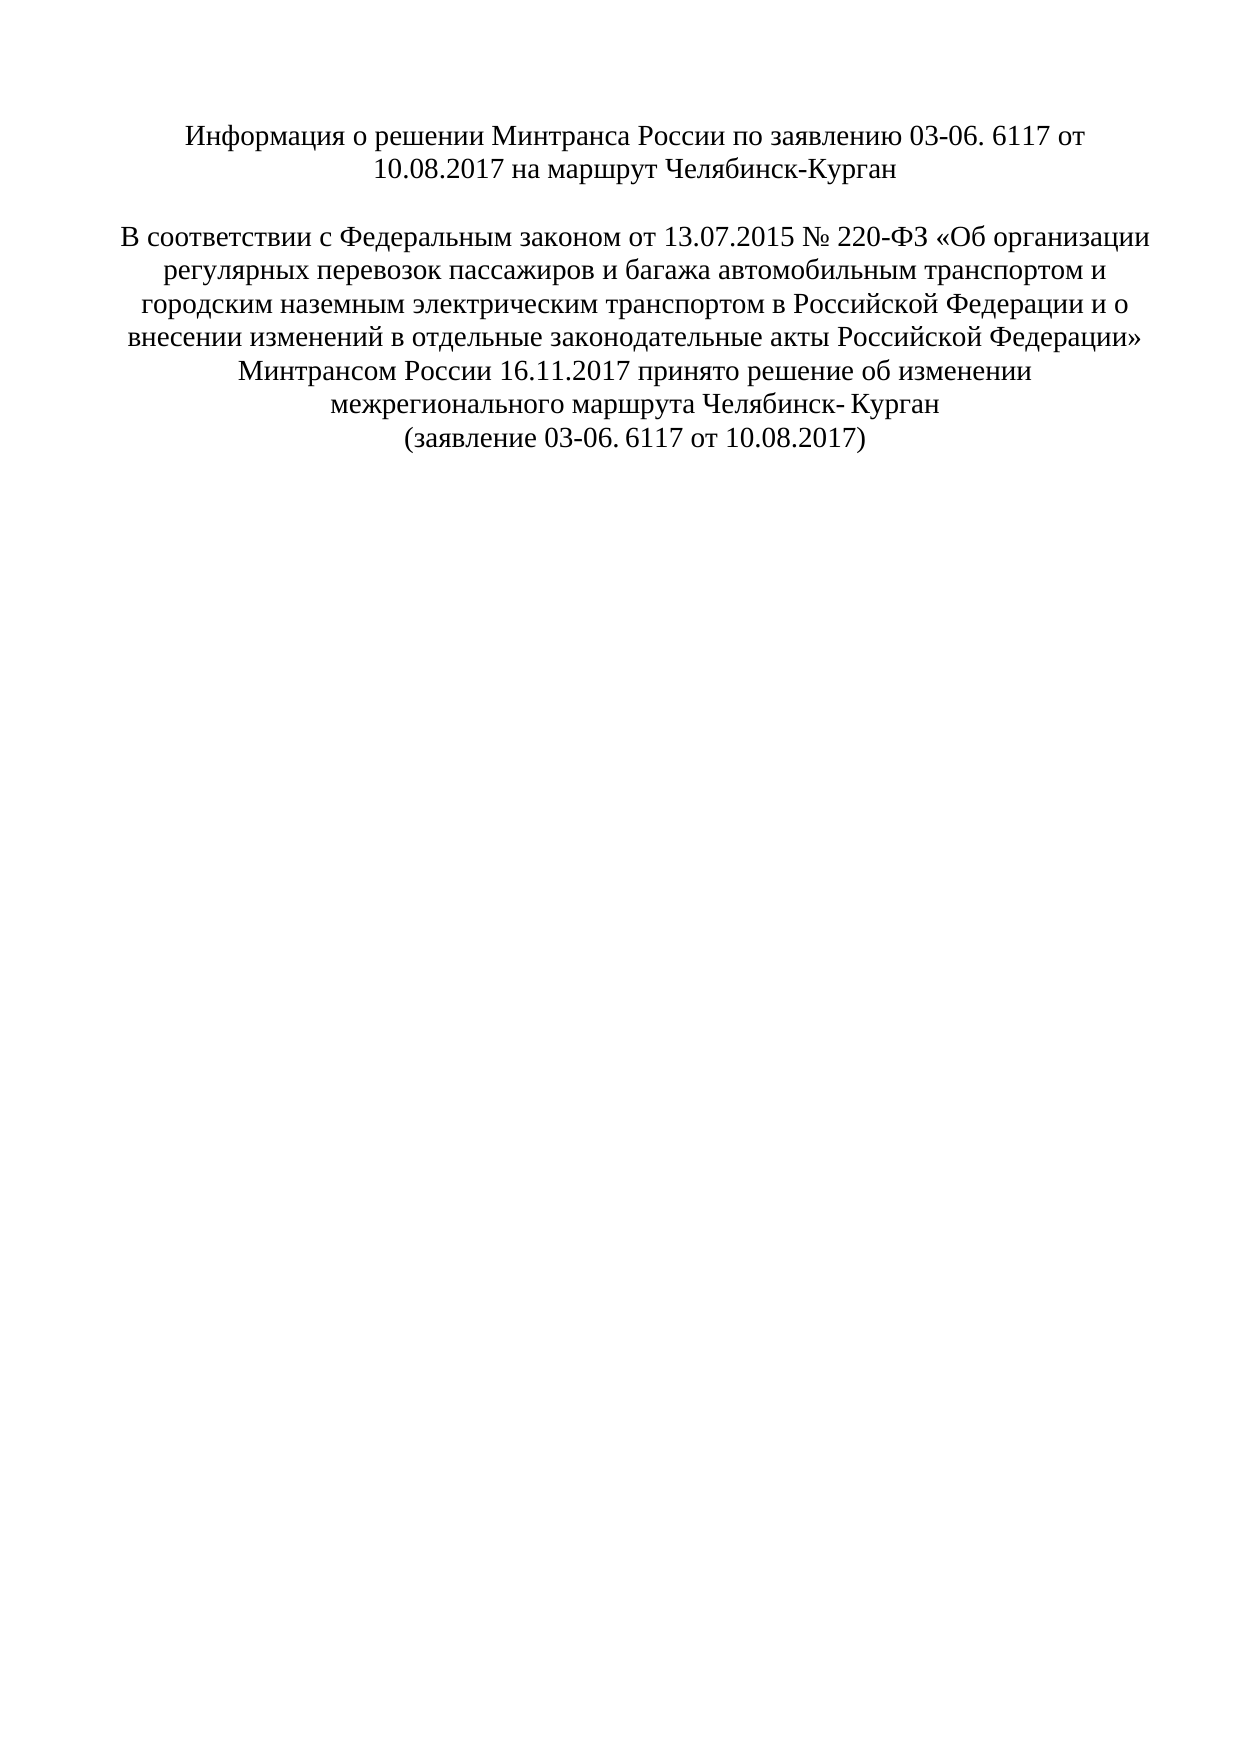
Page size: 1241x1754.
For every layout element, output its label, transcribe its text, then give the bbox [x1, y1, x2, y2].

text Информация о решении Минтранса России по заявлению 03-06. 6117 от 10.08.2017 на маршрут Челябинск-Курган [118, 118, 1152, 185]
text (заявление 03-06. 6117 от 10.08.2017) [118, 420, 1152, 453]
text В соответствии с Федеральным законом от 13.07.2015 № 220-ФЗ «Об организации регулярных перевозок пассажиров и багажа автомобильным транспортом и городским наземным электрическим транспортом в Российской Федерации и о внесении изменений в отдельные законодательные акты Российской Федерации» Минтрансом России 16.11.2017 принято решение об изменении межрегионального маршрута Челябинск- Курган [118, 219, 1152, 420]
